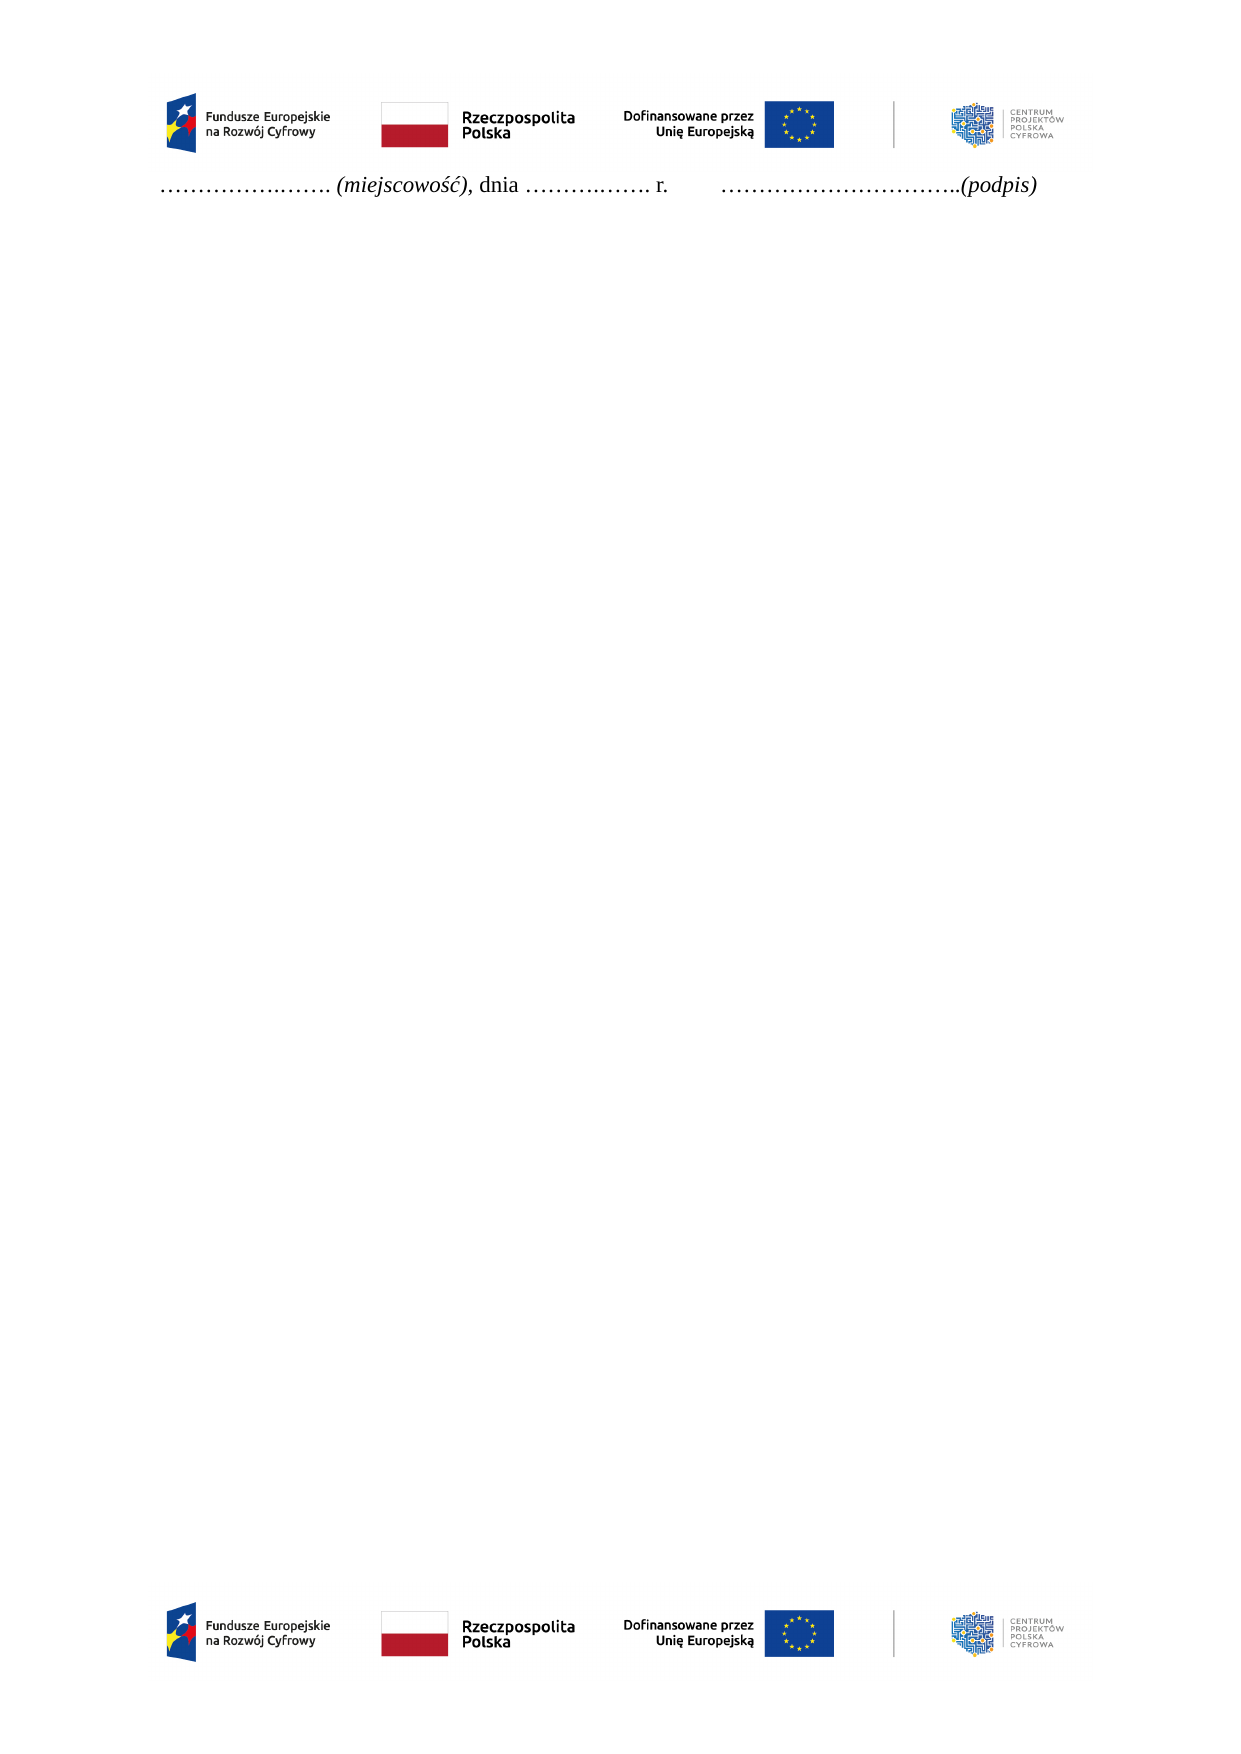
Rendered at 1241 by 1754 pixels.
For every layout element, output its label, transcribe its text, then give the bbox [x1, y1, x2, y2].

picture [147, 73, 1093, 172]
table_header …………………………..(podpis) [709, 172, 1093, 202]
picture [147, 1582, 1093, 1681]
table_header …………….……. (miejscowość), dnia ……….……. r. [148, 172, 709, 202]
